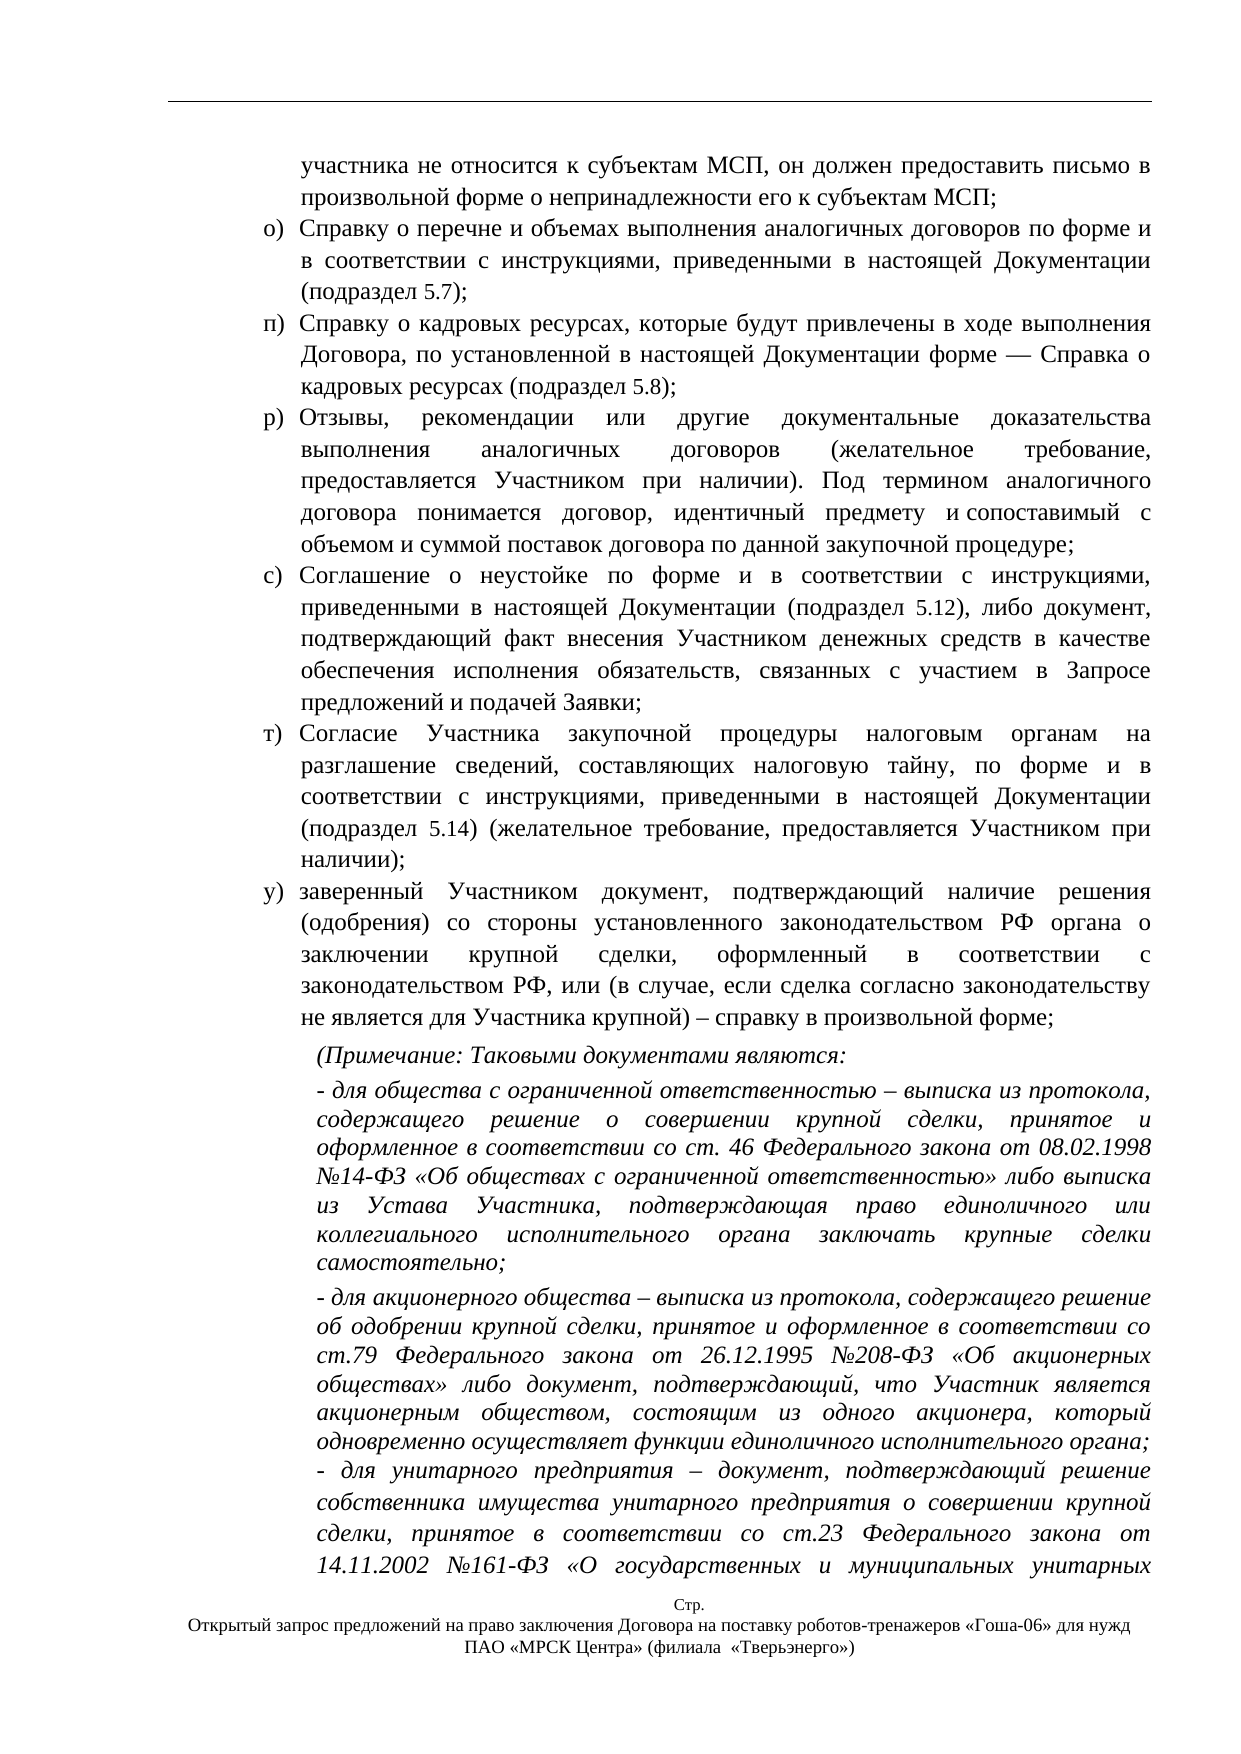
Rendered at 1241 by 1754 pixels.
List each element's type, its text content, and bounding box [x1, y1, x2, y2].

list Соглашение о неустойке по форме и в соответствии с инструкциями, приведенными в настоящей Документации (подраздел 5.12), либо документ, подтверждающий факт внесения Участником денежных средств в качестве обеспечения исполнения обязательств, связанных с участием в Запросе предложений и подачей Заявки; [263, 560, 1152, 715]
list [263, 150, 1152, 210]
list заверенный Участником документ, подтверждающий наличие решения (одобрения) со стороны установленного законодательством РФ органа о заключении крупной сделки, оформленный в соответствии с законодательством РФ, или (в случае, если сделка согласно законодательству не является для Участника крупной) – справку в произвольной форме; [263, 876, 1152, 1031]
list - для акционерного общества – выписка из протокола, содержащего решение об одобрении крупной сделки, принятое и оформленное в соответствии со ст.79 Федерального закона от 26.12.1995 №208-ФЗ «Об акционерных обществах» либо документ, подтверждающий, что Участник является акционерным обществом, состоящим из одного акционера, который одновременно осуществляет функции единоличного исполнительного органа; [316, 1282, 1152, 1455]
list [316, 1455, 1152, 1578]
list Согласие Участника закупочной процедуры налоговым органам на разглашение сведений, составляющих налоговую тайну, по форме и в соответствии с инструкциями, приведенными в настоящей Документации (подраздел 5.14) (желательное требование, предоставляется Участником при наличии); [263, 718, 1152, 873]
list - для общества с ограниченной ответственностью – выписка из протокола, содержащего решение о совершении крупной сделки, принятое и оформленное в соответствии со ст. 46 Федерального закона от 08.02.1998 №14-ФЗ «Об обществах с ограниченной ответственностью» либо выписка из Устава Участника, подтверждающая право единоличного или коллегиального исполнительного органа заключать крупные сделки самостоятельно; [316, 1075, 1152, 1276]
list Отзывы, рекомендации или другие документальные доказательства выполнения аналогичных договоров (желательное требование, предоставляется Участником при наличии). Под термином аналогичного договора понимается договор, идентичный предмету и сопоставимый с объемом и суммой поставок договора по данной закупочной процедуре; [263, 402, 1152, 557]
list Справку о кадровых ресурсах, которые будут привлечены в ходе выполнения Договора, по установленной в настоящей Документации форме — Справка о кадровых ресурсах (подраздел 5.8); [263, 308, 1152, 400]
list Справку о перечне и объемах выполнения аналогичных договоров по форме и в соответствии с инструкциями, приведенными в настоящей Документации (подраздел 5.7); [263, 213, 1152, 305]
list (Примечание: Таковыми документами являются: [316, 1040, 1152, 1069]
